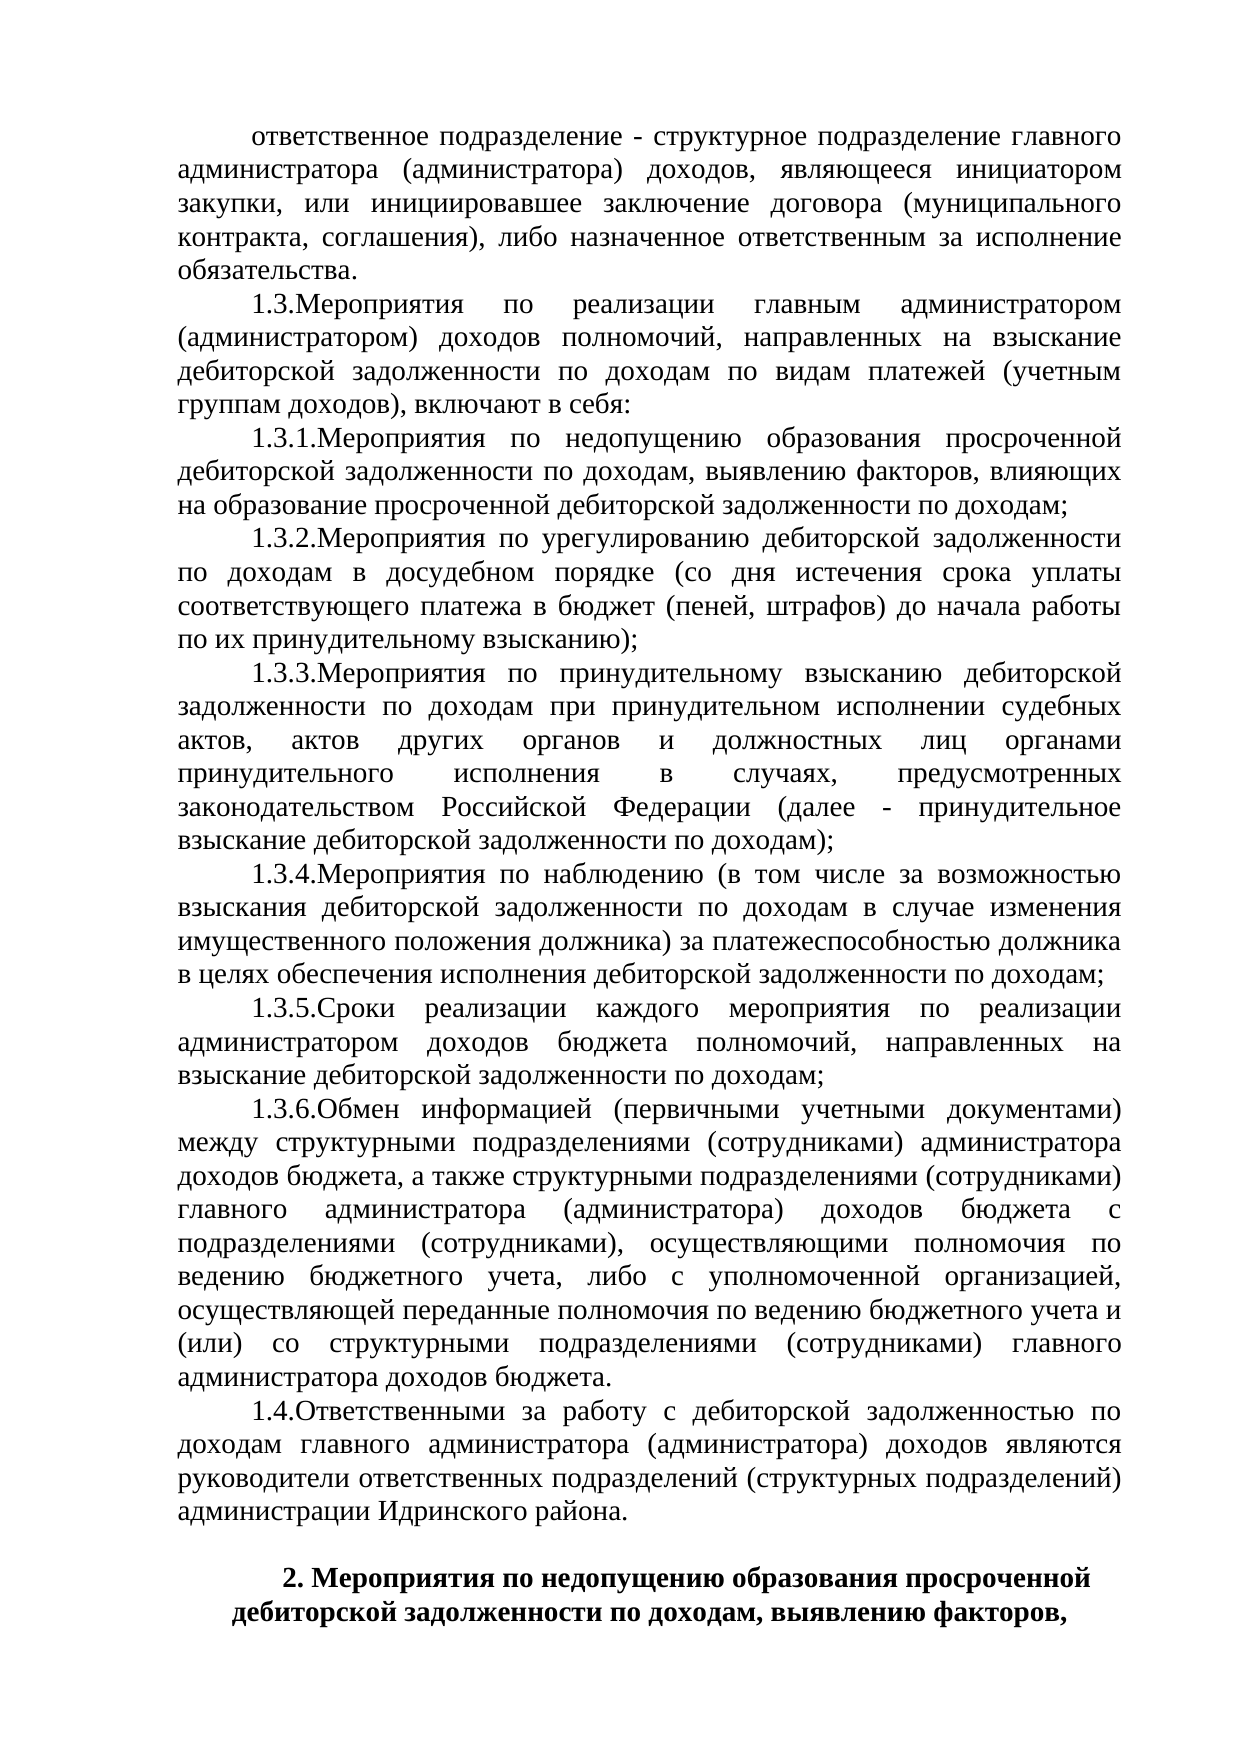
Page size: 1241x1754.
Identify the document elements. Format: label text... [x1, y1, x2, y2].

text 1.3.6.Обмен информацией (первичными учетными документами) между структурными подразделениями (сотрудниками) администратора доходов бюджета, а также структурными подразделениями (сотрудниками) главного администратора (администратора) доходов бюджета с подразделениями (сотрудниками), осуществляющими полномочия по ведению бюджетного учета, либо с уполномоченной организацией, осуществляющей переданные полномочия по ведению бюджетного учета и (или) со структурными подразделениями (сотрудниками) главного администратора доходов бюджета. [177, 1091, 1122, 1393]
text 1.3.Мероприятия по реализации главным администратором (администратором) доходов полномочий, направленных на взыскание дебиторской задолженности по доходам по видам платежей (учетным группам доходов), включают в себя: [177, 286, 1122, 420]
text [177, 1560, 1122, 1627]
text 1.3.5.Сроки реализации каждого мероприятия по реализации администратором доходов бюджета полномочий, направленных на взыскание дебиторской задолженности по доходам; [177, 990, 1122, 1091]
text 1.3.4.Мероприятия по наблюдению (в том числе за возможностью взыскания дебиторской задолженности по доходам в случае изменения имущественного положения должника) за платежеспособностью должника в целях обеспечения исполнения дебиторской задолженности по доходам; [177, 856, 1122, 990]
text 1.3.1.Мероприятия по недопущению образования просроченной дебиторской задолженности по доходам, выявлению факторов, влияющих на образование просроченной дебиторской задолженности по доходам; [177, 420, 1122, 521]
text 1.3.2.Мероприятия по урегулированию дебиторской задолженности по доходам в досудебном порядке (со дня истечения срока уплаты соответствующего платежа в бюджет (пеней, штрафов) до начала работы по их принудительному взысканию); [177, 521, 1122, 655]
text ответственное подразделение - структурное подразделение главного администратора (администратора) доходов, являющееся инициатором закупки, или инициировавшее заключение договора (муниципального контракта, соглашения), либо назначенное ответственным за исполнение обязательства. [177, 118, 1122, 286]
text 1.3.3.Мероприятия по принудительному взысканию дебиторской задолженности по доходам при принудительном исполнении судебных актов, актов других органов и должностных лиц органами принудительного исполнения в случаях, предусмотренных законодательством Российской Федерации (далее - принудительное взыскание дебиторской задолженности по доходам); [177, 655, 1122, 856]
text 1.4.Ответственными за работу с дебиторской задолженностью по доходам главного администратора (администратора) доходов являются руководители ответственных подразделений (структурных подразделений) администрации Идринского района. [177, 1393, 1122, 1527]
